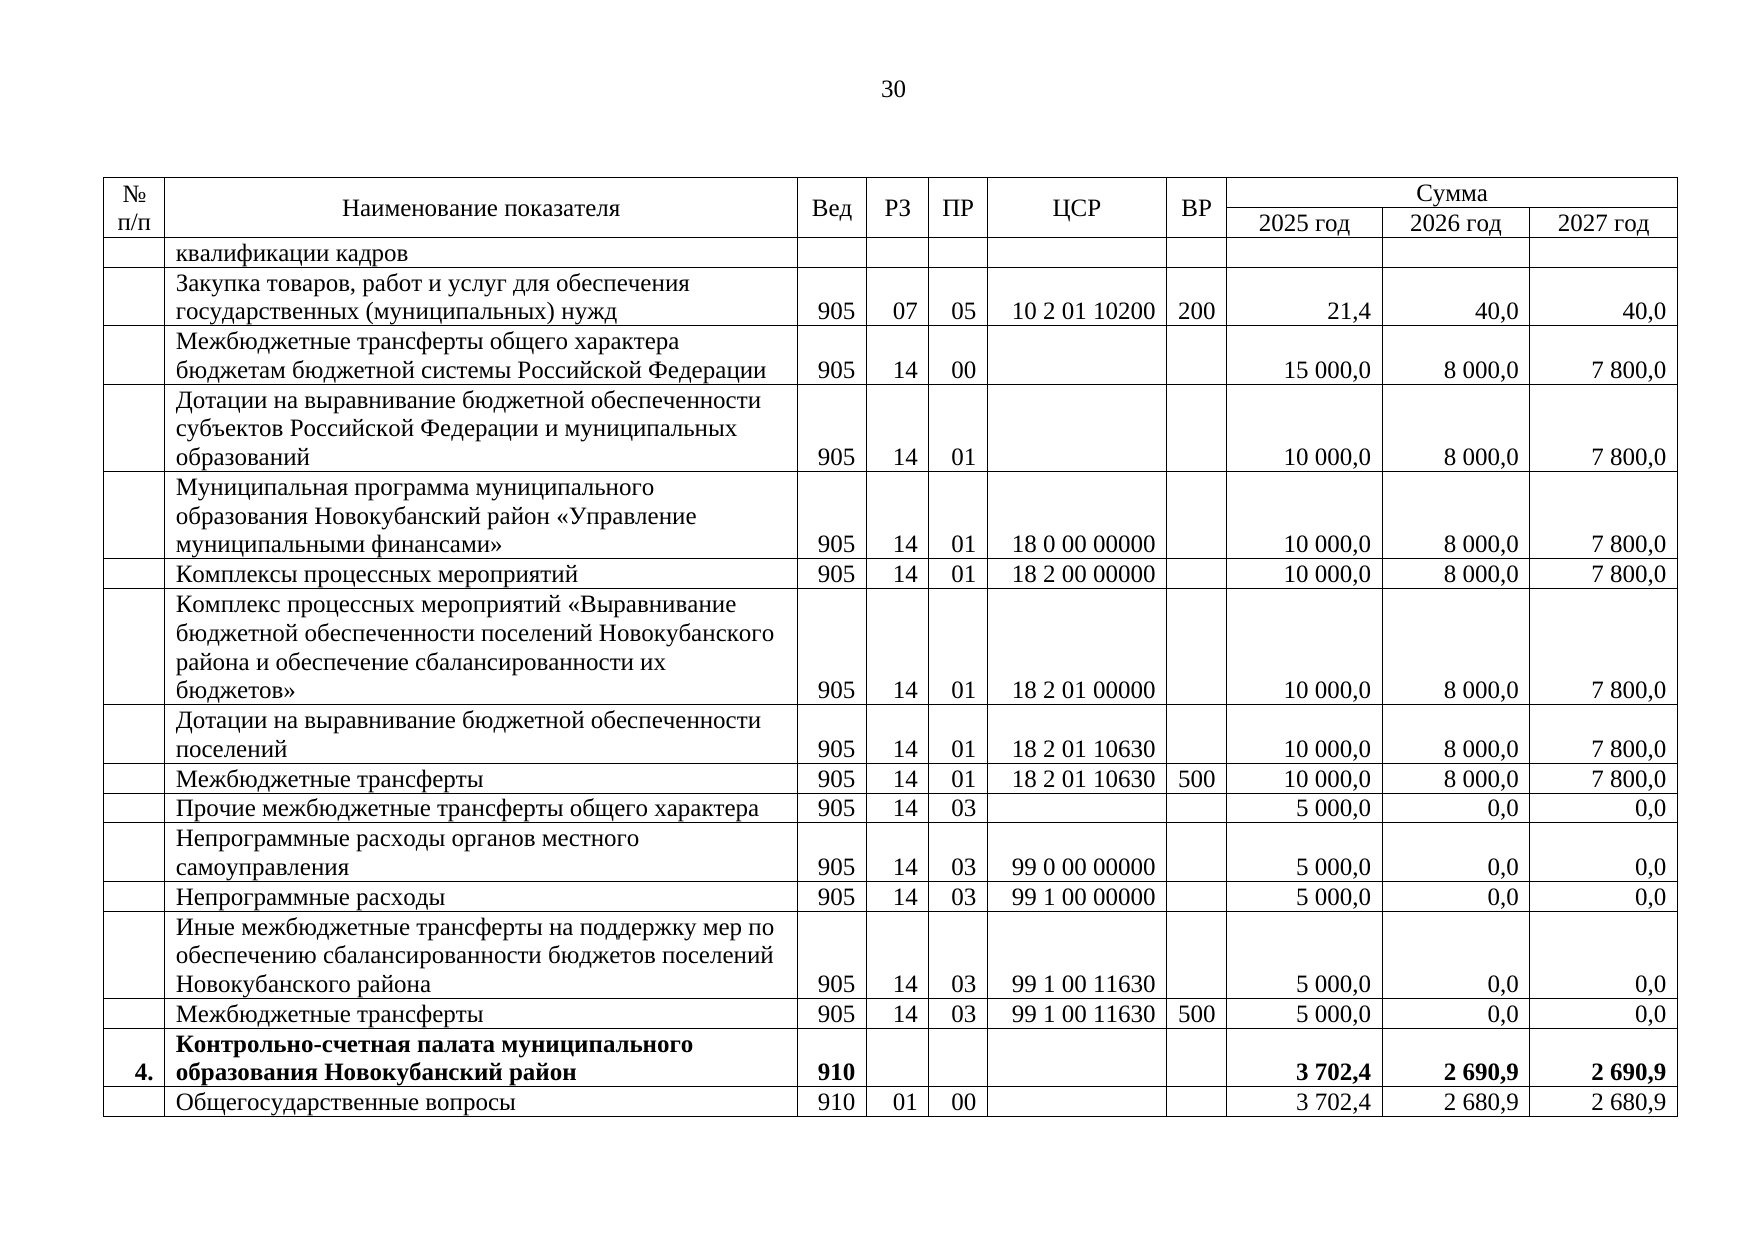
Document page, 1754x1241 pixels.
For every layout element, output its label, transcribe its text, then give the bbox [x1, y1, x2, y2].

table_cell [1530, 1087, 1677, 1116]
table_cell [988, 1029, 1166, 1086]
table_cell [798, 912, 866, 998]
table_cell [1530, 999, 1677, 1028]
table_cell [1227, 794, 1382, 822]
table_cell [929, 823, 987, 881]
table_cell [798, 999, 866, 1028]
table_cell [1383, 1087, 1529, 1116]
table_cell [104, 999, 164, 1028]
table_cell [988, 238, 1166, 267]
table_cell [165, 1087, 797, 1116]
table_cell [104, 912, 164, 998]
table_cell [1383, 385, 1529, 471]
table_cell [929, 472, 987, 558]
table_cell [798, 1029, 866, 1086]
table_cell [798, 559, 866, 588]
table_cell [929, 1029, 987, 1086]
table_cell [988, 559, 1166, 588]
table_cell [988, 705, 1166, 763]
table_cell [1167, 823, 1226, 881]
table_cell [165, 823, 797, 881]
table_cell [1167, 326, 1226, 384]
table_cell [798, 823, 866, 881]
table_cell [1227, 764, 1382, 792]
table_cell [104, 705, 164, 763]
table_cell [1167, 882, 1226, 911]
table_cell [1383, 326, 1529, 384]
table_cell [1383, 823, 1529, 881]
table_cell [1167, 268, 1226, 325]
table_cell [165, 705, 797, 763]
table_header Сумма [1227, 178, 1677, 207]
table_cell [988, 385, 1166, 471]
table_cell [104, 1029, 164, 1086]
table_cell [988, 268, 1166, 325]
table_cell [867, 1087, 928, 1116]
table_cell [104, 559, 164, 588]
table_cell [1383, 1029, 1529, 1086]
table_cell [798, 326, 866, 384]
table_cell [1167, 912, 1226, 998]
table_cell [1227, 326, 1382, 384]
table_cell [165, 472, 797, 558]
table_header Наименование показателя [165, 178, 797, 237]
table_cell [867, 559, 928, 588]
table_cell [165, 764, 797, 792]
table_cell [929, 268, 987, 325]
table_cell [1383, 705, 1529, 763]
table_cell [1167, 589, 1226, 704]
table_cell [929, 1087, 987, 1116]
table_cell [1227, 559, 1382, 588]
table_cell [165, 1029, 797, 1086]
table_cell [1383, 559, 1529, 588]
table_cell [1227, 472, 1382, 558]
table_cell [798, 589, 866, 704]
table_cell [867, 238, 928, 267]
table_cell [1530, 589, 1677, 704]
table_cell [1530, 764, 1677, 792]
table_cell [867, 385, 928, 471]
table_cell 2026 год [1383, 208, 1529, 237]
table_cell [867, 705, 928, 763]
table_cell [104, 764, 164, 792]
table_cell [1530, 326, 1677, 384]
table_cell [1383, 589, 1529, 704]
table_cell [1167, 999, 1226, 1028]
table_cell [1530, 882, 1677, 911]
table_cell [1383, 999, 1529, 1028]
table_cell 2027 год [1530, 208, 1677, 237]
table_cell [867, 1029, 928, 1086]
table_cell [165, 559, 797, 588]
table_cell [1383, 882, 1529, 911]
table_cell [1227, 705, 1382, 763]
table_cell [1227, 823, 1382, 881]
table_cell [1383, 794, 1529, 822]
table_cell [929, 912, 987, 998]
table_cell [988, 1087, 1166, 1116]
table_header РЗ [867, 178, 928, 237]
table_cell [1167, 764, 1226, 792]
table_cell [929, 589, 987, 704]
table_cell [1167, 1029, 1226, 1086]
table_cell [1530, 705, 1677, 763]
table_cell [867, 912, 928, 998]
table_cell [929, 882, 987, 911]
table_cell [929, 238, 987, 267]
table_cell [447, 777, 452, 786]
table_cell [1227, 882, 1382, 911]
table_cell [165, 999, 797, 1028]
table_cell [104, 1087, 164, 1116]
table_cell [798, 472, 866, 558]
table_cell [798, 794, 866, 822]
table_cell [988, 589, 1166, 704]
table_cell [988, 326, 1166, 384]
table_header № п/п [104, 178, 164, 237]
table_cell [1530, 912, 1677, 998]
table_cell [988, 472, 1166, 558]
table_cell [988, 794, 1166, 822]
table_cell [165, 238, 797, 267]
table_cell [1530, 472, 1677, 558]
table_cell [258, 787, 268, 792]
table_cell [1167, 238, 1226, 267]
table_cell 2025 год [1227, 208, 1382, 237]
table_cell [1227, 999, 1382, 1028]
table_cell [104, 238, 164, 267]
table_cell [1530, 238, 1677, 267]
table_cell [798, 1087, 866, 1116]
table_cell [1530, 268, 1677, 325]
table_header ЦСР [988, 178, 1166, 237]
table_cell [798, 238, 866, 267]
table_header ВР [1167, 178, 1226, 237]
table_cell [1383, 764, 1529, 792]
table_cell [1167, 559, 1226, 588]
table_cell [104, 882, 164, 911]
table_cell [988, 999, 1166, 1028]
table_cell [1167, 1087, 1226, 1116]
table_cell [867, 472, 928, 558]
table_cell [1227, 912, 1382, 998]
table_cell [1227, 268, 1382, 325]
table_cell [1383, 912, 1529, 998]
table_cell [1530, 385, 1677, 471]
table_header Вед [798, 178, 866, 237]
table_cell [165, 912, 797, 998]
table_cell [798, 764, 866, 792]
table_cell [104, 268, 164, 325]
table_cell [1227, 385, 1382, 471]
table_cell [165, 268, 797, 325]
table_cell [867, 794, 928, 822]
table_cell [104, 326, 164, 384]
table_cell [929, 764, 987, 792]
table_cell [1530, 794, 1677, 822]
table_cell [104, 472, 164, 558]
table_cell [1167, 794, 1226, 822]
table_header ПР [929, 178, 987, 237]
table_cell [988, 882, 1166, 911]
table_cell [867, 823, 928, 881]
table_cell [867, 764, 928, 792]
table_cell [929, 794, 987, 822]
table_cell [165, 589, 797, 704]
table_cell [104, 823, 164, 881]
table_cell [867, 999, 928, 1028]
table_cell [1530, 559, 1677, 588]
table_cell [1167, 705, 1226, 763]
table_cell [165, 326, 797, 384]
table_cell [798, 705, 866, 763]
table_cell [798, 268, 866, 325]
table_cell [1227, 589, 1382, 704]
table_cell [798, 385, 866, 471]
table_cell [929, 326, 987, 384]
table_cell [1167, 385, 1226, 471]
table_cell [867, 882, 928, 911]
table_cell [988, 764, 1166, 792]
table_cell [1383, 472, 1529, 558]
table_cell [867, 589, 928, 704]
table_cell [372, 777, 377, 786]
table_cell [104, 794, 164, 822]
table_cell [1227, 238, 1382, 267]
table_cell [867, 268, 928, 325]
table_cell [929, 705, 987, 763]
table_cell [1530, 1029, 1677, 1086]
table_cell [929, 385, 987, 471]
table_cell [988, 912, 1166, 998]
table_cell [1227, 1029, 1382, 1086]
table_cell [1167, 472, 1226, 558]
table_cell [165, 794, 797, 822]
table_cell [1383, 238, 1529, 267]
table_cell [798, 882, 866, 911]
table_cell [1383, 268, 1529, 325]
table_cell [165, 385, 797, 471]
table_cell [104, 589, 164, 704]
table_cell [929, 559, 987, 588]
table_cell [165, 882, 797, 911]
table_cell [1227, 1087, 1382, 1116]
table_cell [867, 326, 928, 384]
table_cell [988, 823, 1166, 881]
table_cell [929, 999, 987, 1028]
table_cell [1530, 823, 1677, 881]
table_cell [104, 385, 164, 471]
